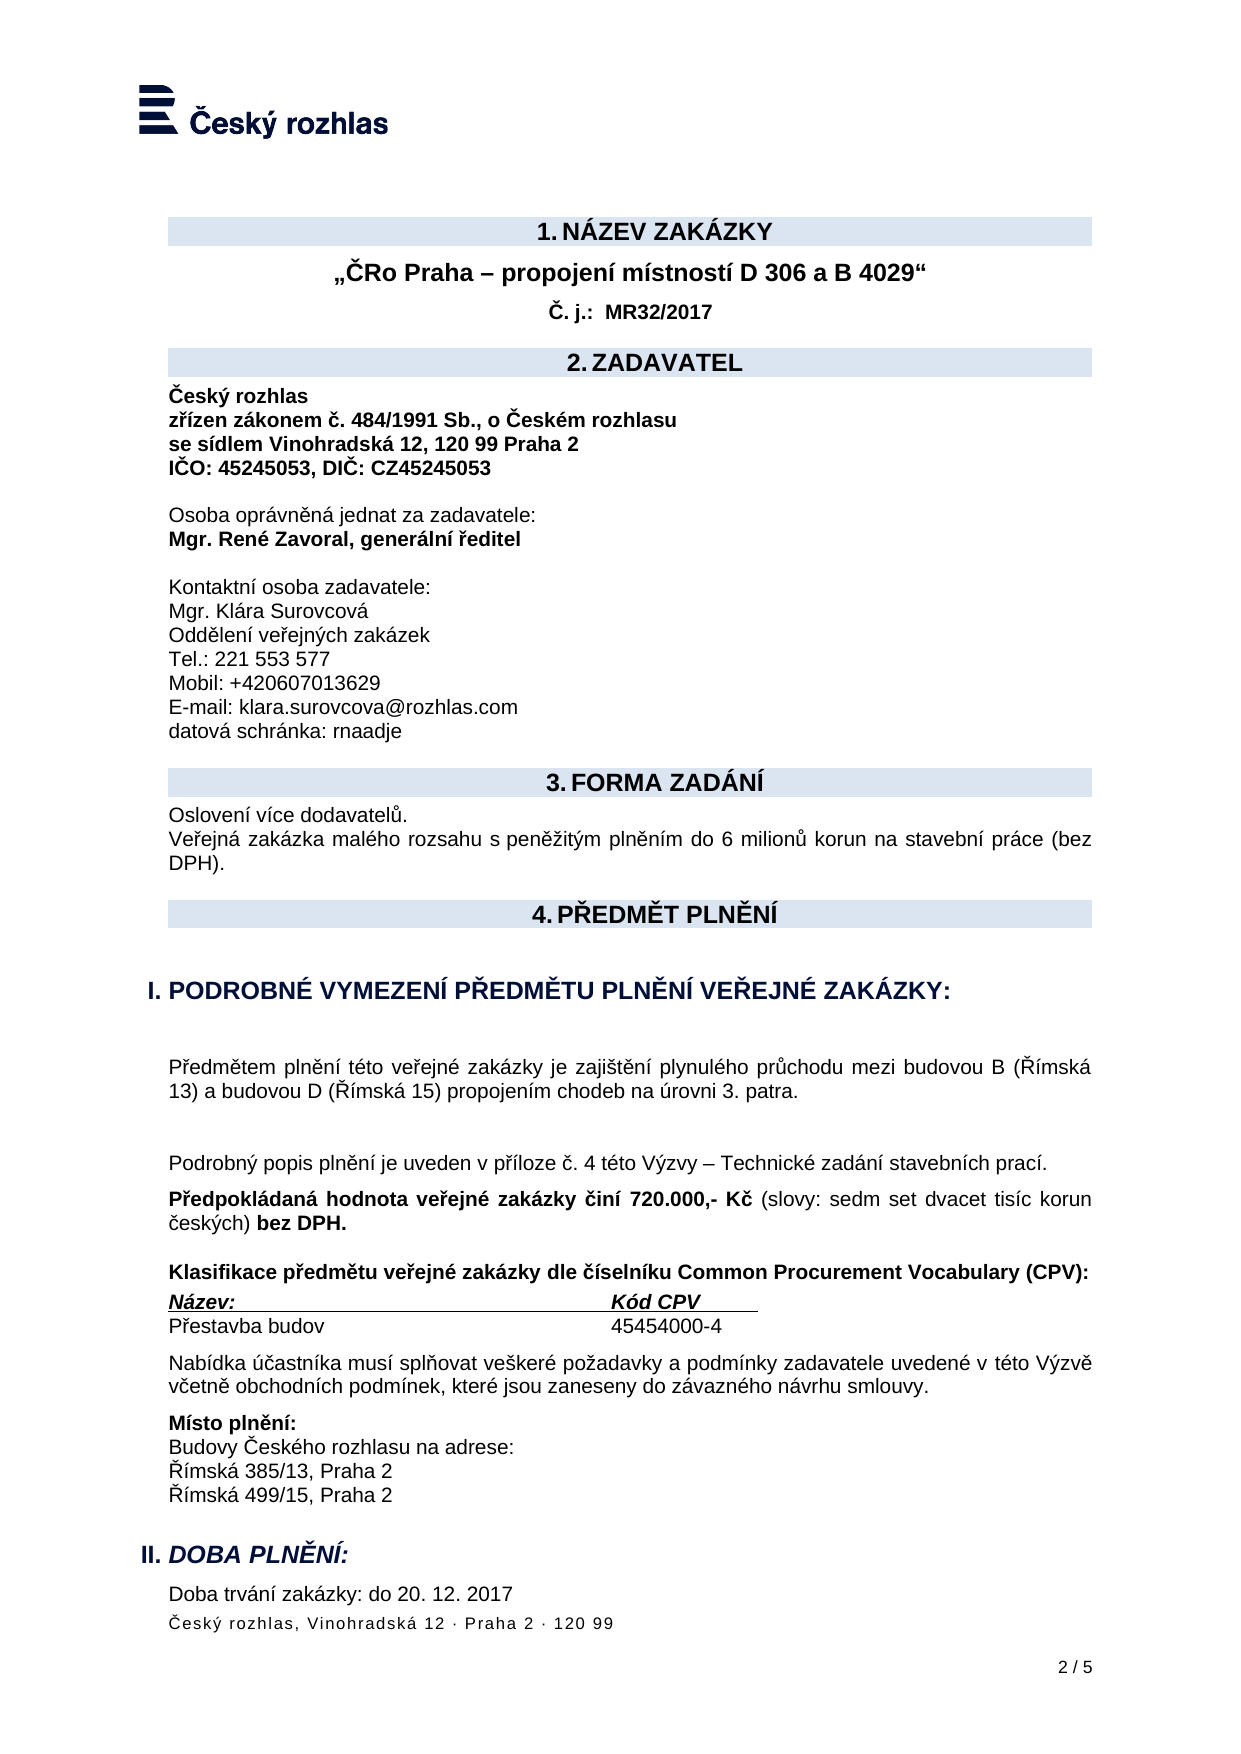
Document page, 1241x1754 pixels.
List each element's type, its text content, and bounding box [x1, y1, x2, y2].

text Doba trvání zakázky: do 20. 12. 2017 [168, 1582, 1092, 1606]
text IČO: 45245053, DIČ: CZ45245053 [168, 455, 1092, 479]
text Místo plnění: [168, 1411, 1092, 1435]
text Předmětem plnění této veřejné zakázky je zajištění plynulého průchodu mezi budovou B (Římská 13) a budovou D (Římská 15) propojením chodeb na úrovni 3. patra. [168, 1054, 1092, 1102]
text Oddělení veřejných zakázek [168, 623, 1092, 647]
text Předpokládaná hodnota veřejné zakázky činí 720.000,- Kč (slovy: sedm set dvacet tisíc korun českých) bez DPH. [168, 1187, 1092, 1235]
text Osoba oprávněná jednat za zadavatele: [168, 503, 1092, 527]
text Mgr. René Zavoral, generální ředitel [168, 527, 1092, 551]
text Tel.: 221 553 577 [168, 647, 1092, 671]
text Římská 499/15, Praha 2 [168, 1483, 1092, 1507]
text Podrobný popis plnění je uveden v příloze č. 4 této Výzvy – Technické zadání stavebních prací. [168, 1150, 1092, 1174]
text Č. j.: MR32/2017 [168, 299, 1092, 323]
text „ČRo Praha – propojení místností D 306 a B 4029“ [168, 258, 1092, 287]
text Český rozhlas [168, 383, 1092, 407]
text Oslovení více dodavatelů. [168, 803, 1092, 827]
subtitle NÁZEV ZAKÁZKY [168, 217, 1092, 246]
subtitle PŘEDMĚT PLNĚNÍ [168, 900, 1092, 928]
text Nabídka účastníka musí splňovat veškeré požadavky a podmínky zadavatele uvedené v této Výzvě včetně obchodních podmínek, které jsou zaneseny do závazného návrhu smlouvy. [168, 1350, 1092, 1398]
subtitle FORMA ZADÁNÍ [168, 768, 1092, 797]
text Kontaktní osoba zadavatele: [168, 575, 1092, 599]
text Klasifikace předmětu veřejné zakázky dle číselníku Common Procurement Vocabulary (CPV): [168, 1260, 1092, 1284]
text Veřejná zakázka malého rozsahu s peněžitým plněním do 6 milionů korun na stavební práce (bez DPH). [168, 827, 1092, 875]
text Mgr. Klára Surovcová [168, 599, 1092, 623]
text se sídlem Vinohradská 12, 120 99 Praha 2 [168, 431, 1092, 455]
text E-mail: klara.surovcova@rozhlas.com [168, 695, 1092, 719]
subtitle Doba plnění: [168, 1543, 1092, 1569]
subtitle ZADAVATEL [168, 348, 1092, 377]
subtitle Podrobné vymezení předmětu plnění veřejné zakázky: [168, 978, 1092, 1004]
text Název: Kód CPV Přestavba budov 45454000-4 [168, 1290, 1092, 1338]
text Budovy Českého rozhlasu na adrese: [168, 1435, 1092, 1459]
text Římská 385/13, Praha 2 [168, 1459, 1092, 1483]
text Mobil: +420607013629 [168, 671, 1092, 695]
picture [139, 85, 388, 139]
text zřízen zákonem č. 484/1991 Sb., o Českém rozhlasu [168, 407, 1092, 431]
text datová schránka: rnaadje [168, 719, 1092, 743]
